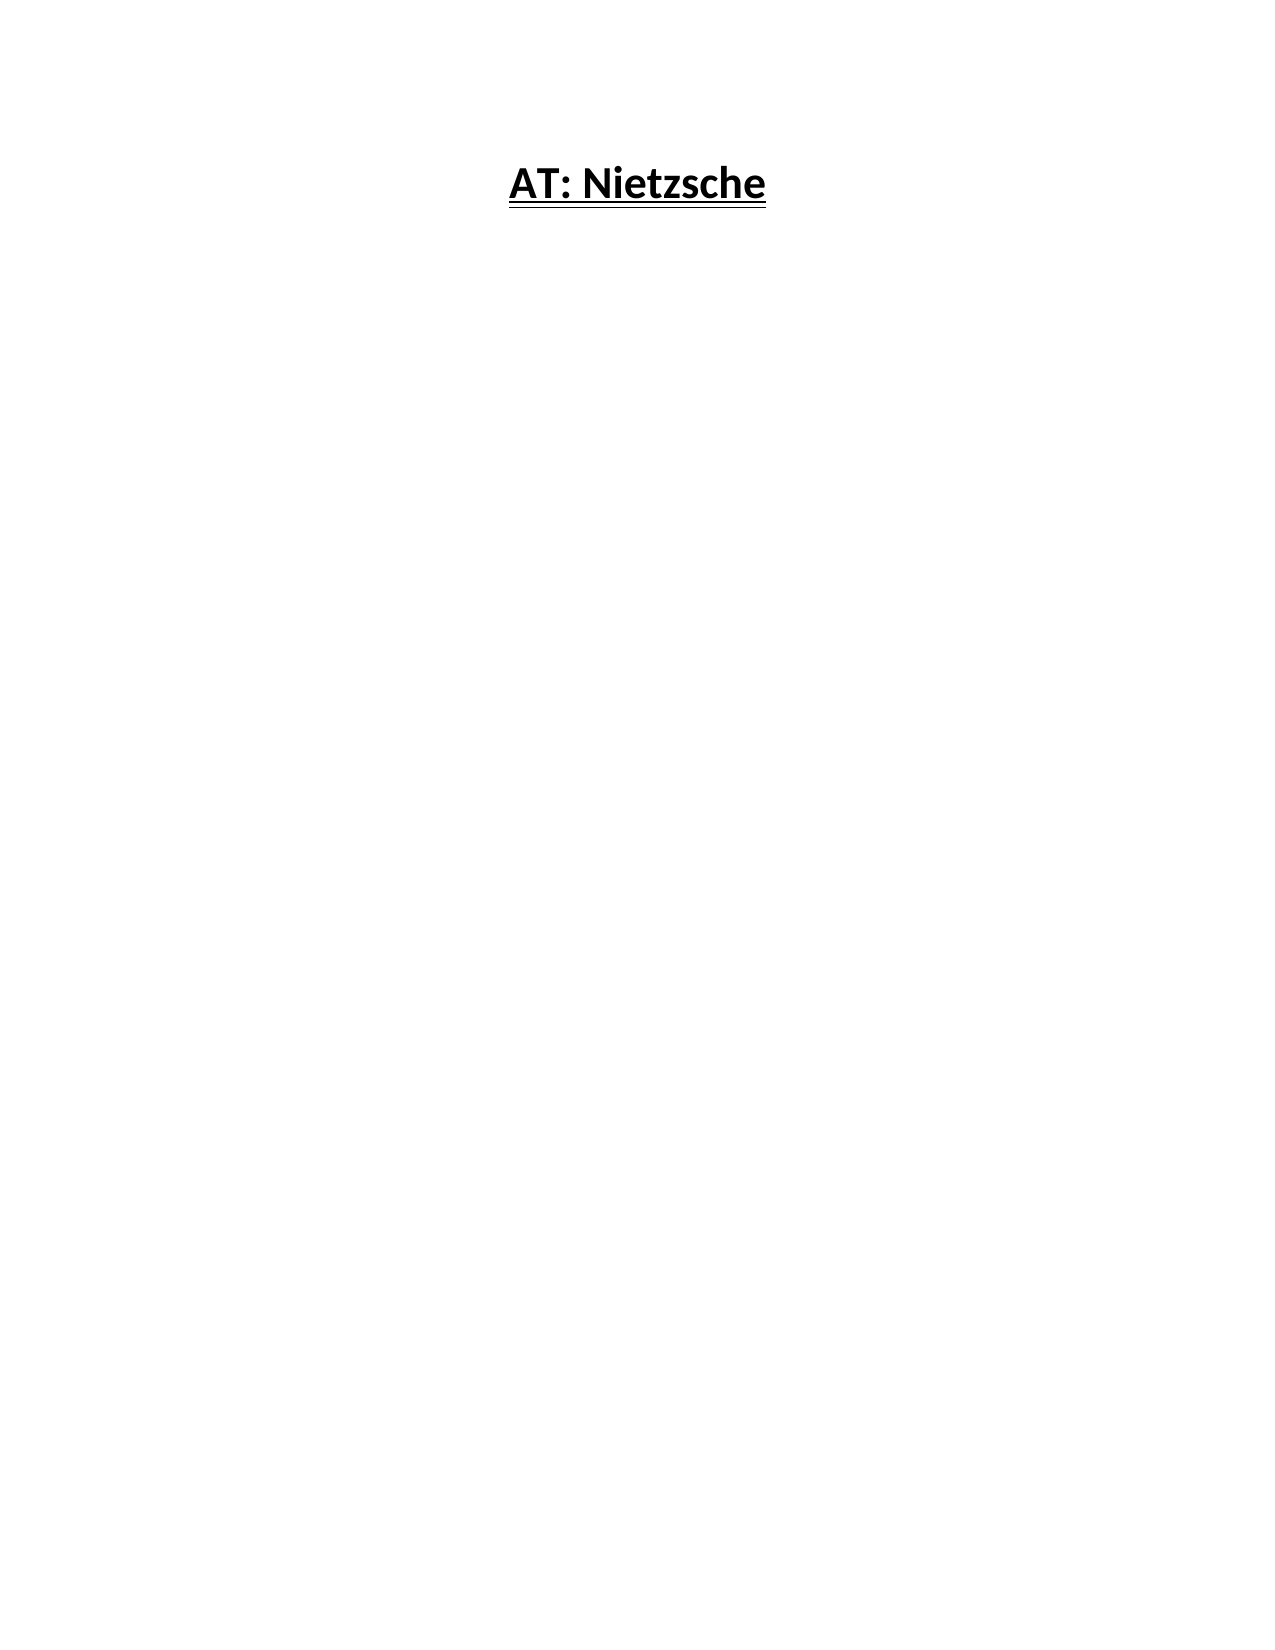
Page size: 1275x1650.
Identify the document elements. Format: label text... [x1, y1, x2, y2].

subtitle AT: Nietzsche [150, 154, 1125, 210]
